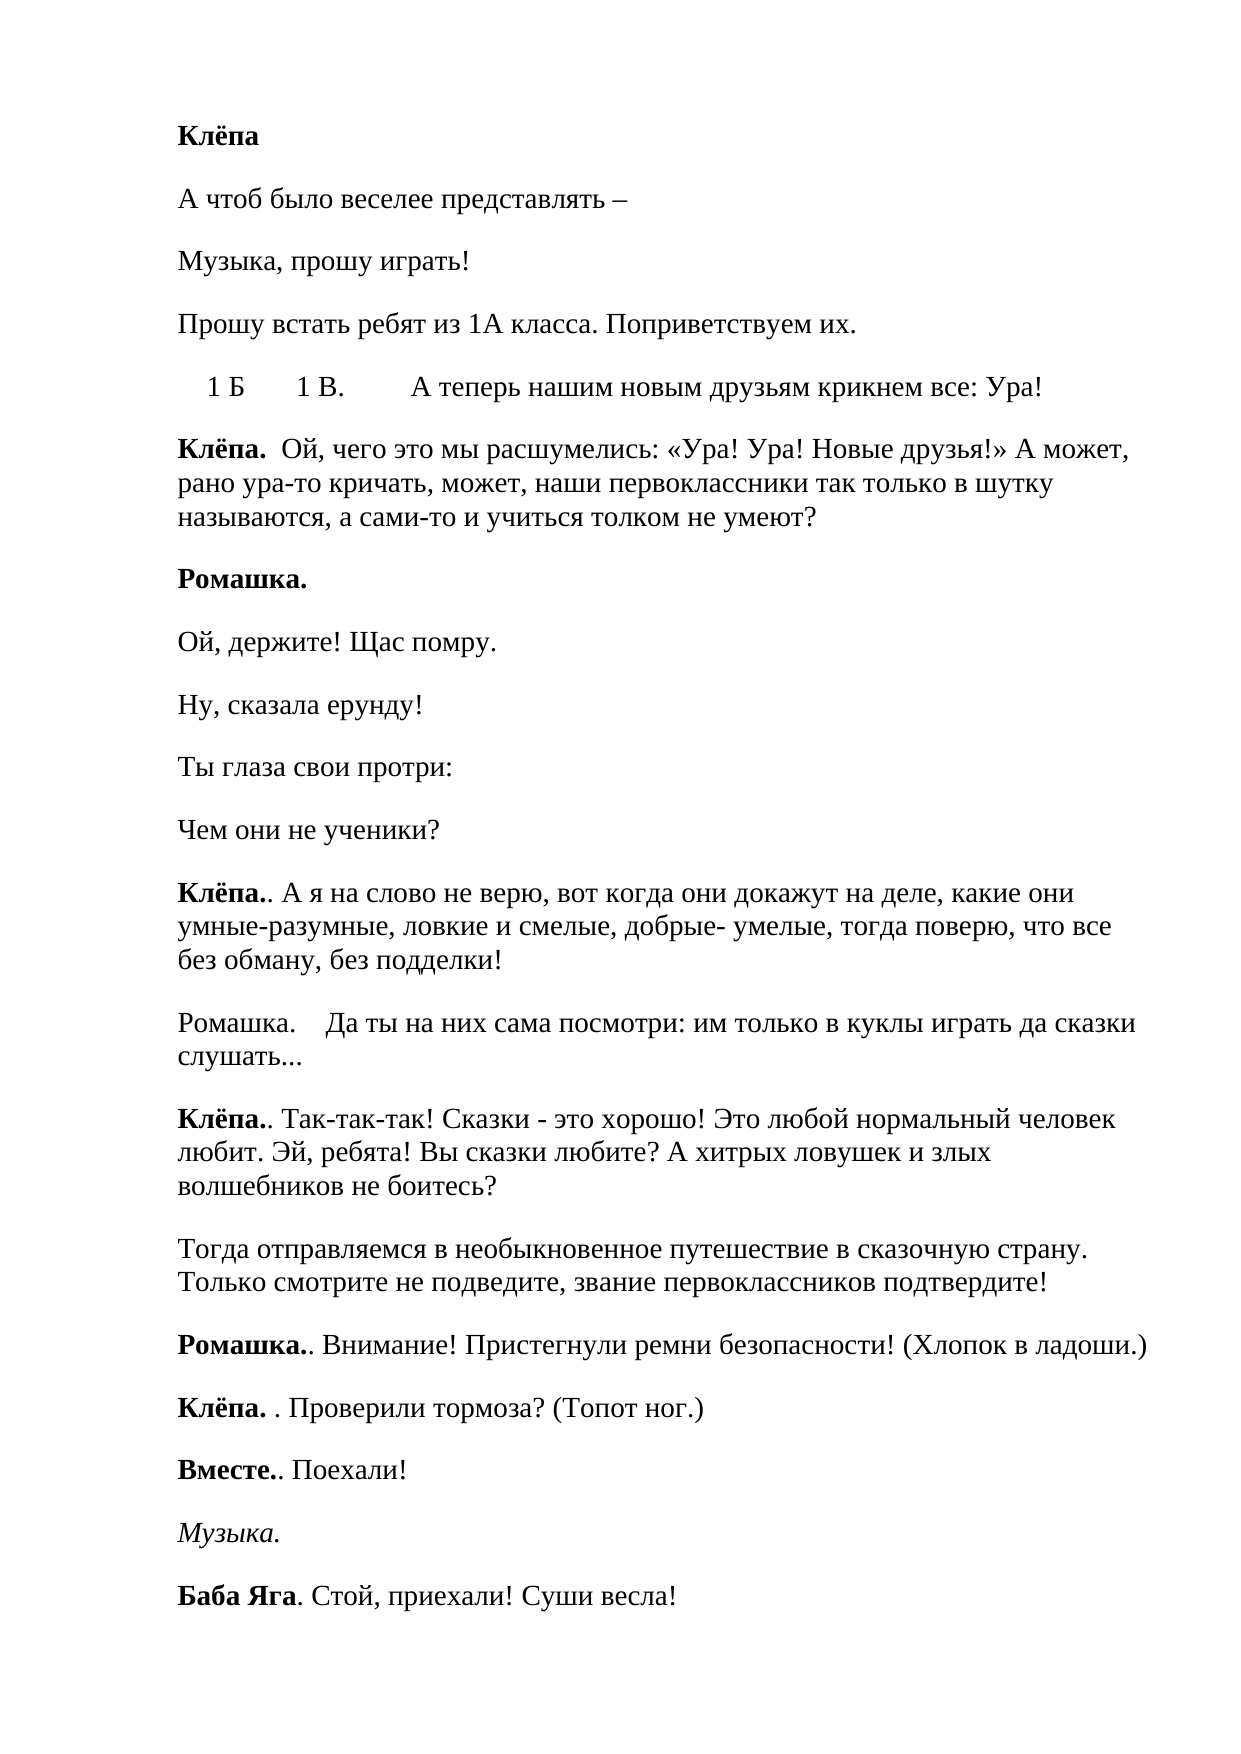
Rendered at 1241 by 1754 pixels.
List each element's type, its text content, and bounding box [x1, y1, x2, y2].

text Клёпа. . Проверили тормоза? (Топот ног.) [177, 1390, 1152, 1423]
text Прошу встать ребят из 1А класса. Поприветствуем их. [177, 306, 1152, 340]
text Ромашка.. Внимание! Пристегнули ремни безопасности! (Хлопок в ладоши.) [177, 1327, 1152, 1361]
text Музыка, прошу играть! [177, 243, 1152, 277]
text Ромашка. [177, 561, 1152, 595]
text Клёпа. Ой, чего это мы расшумелись: «Ура! Ура! Новые друзья!» А может, рано ура-то кричать, может, наши первоклассники так только в шутку называются, а сами-то и учиться толком не умеют? [177, 432, 1152, 532]
text Чем они не ученики? [177, 812, 1152, 846]
text Клёпа [177, 118, 1152, 152]
text Клёпа.. А я на слово не верю, вот когда они докажут на деле, какие они умные-разумные, ловкие и смелые, добрые- умелые, тогда поверю, что все без обману, без подделки! [177, 875, 1152, 976]
text 1 Б 1 В. А теперь нашим новым друзьям крикнем все: Ура! [177, 369, 1152, 402]
text А чтоб было веселее представлять – [177, 181, 1152, 214]
text Вместе.. Поехали! [177, 1452, 1152, 1486]
text Клёпа.. Так-так-так! Сказки - это хорошо! Это любой нормальный человек любит. Эй, ребята! Вы сказки любите? А хитрых ловушек и злых волшебников не боитесь? [177, 1101, 1152, 1202]
text Музыка. [177, 1515, 1152, 1549]
text Тогда отправляемся в необыкновенное путешествие в сказочную страну. Только смотрите не подведите, звание первоклассников подтвердите! [177, 1231, 1152, 1298]
text Ой, держите! Щас помру. [177, 624, 1152, 658]
text Ты глаза свои протри: [177, 749, 1152, 783]
text Ну, сказала ерунду! [177, 687, 1152, 720]
text Баба Яга. Стой, приехали! Суши весла! [177, 1578, 1152, 1611]
text Ромашка. Да ты на них сама посмотри: им только в куклы играть да сказки слушать... [177, 1005, 1152, 1072]
